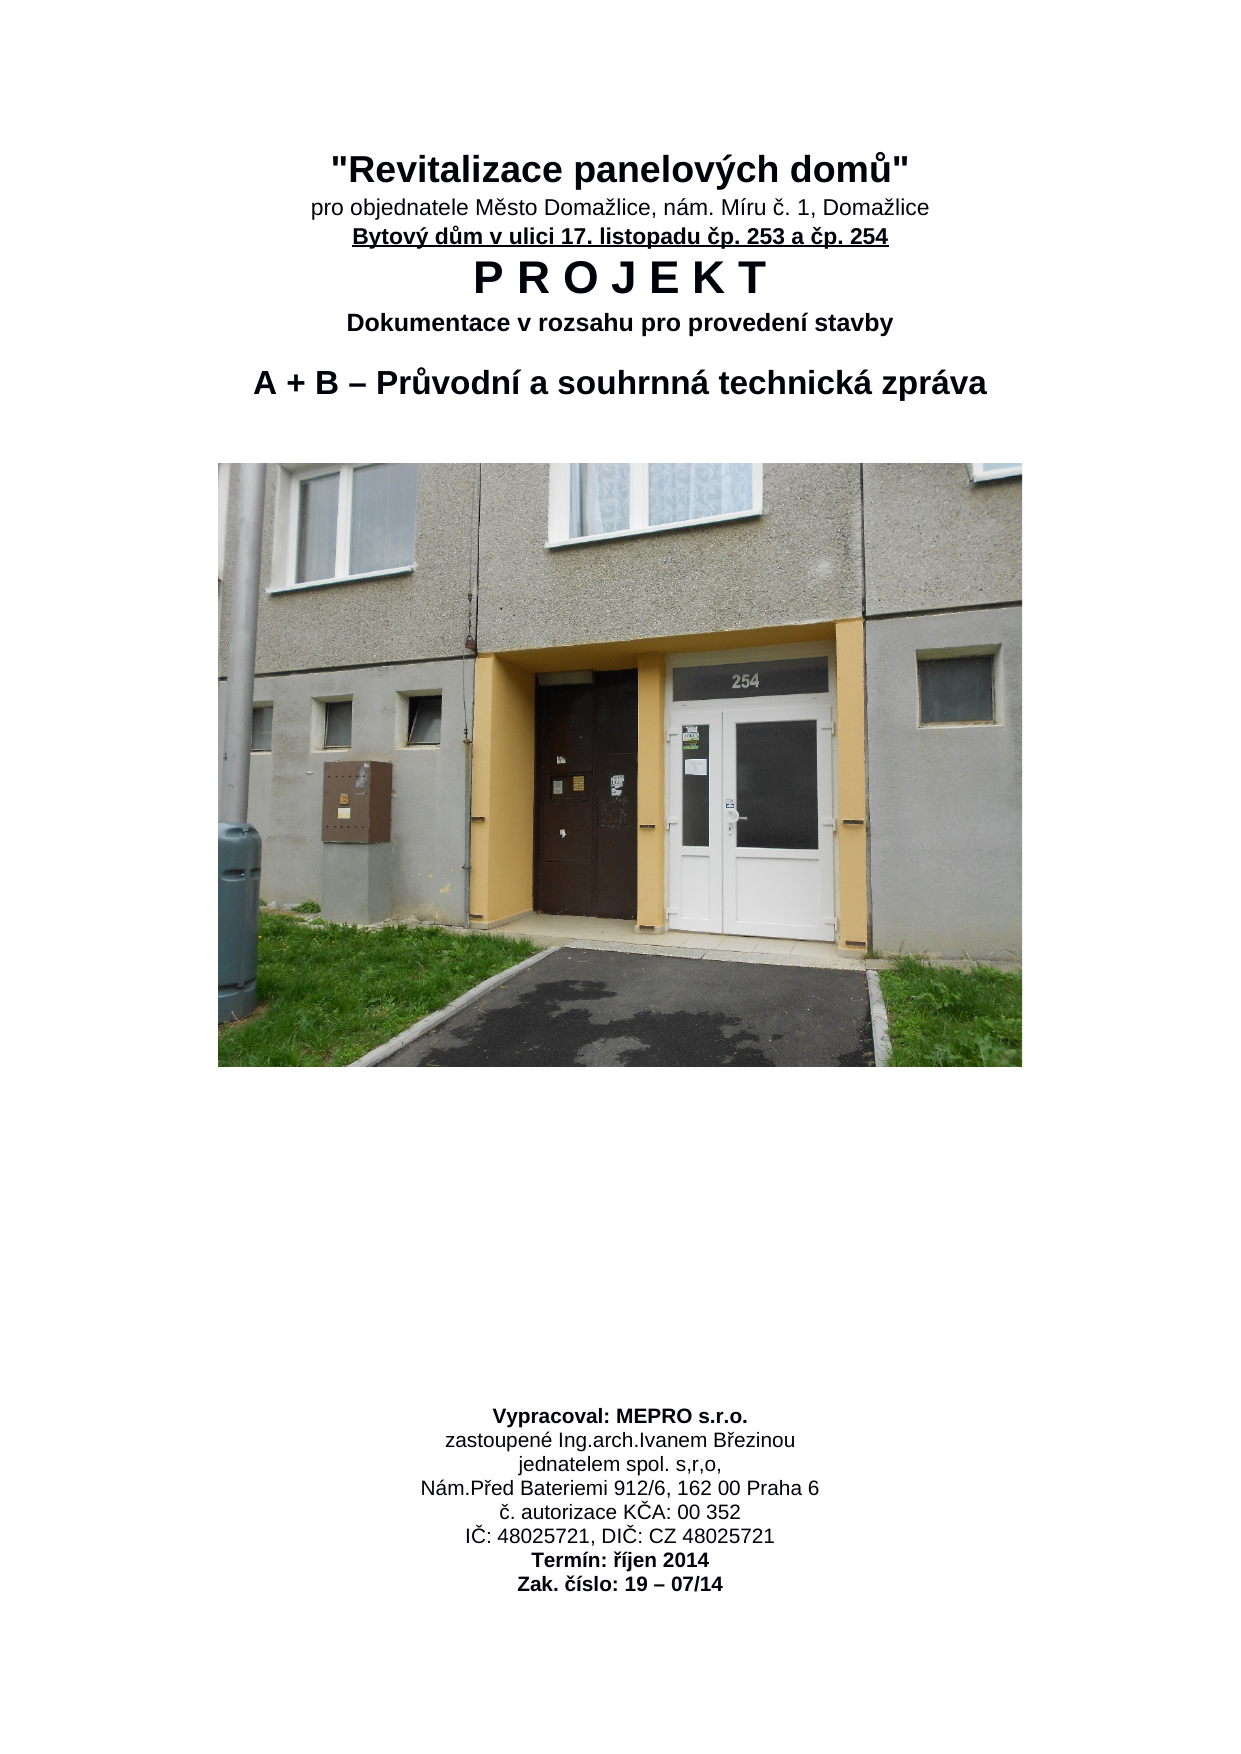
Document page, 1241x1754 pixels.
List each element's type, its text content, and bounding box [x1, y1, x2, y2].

text Vypracoval: MEPRO s.r.o. [148, 1404, 1093, 1428]
text jednatelem spol. s,r,o, [148, 1452, 1093, 1476]
text Zak. číslo: 19 – 07/14 [148, 1572, 1093, 1596]
text pro objednatele Město Domažlice, nám. Míru č. 1, Domažlice [148, 194, 1093, 221]
text Termín: říjen 2014 [148, 1548, 1093, 1572]
text Dokumentace v rozsahu pro provedení stavby [148, 308, 1093, 337]
text IČ: 48025721, DIČ: CZ 48025721 [148, 1524, 1093, 1548]
text Nám.Před Bateriemi 912/6, 162 00 Praha 6 [148, 1476, 1093, 1500]
text zastoupené Ing.arch.Ivanem Březinou [148, 1428, 1093, 1452]
text "Revitalizace panelových domů" [148, 148, 1093, 191]
text P R O J E K T [148, 251, 1093, 304]
picture [218, 463, 1023, 1067]
text A + B – Průvodní a souhrnná technická zpráva [148, 363, 1093, 401]
text Bytový dům v ulici 17. listopadu čp. 253 a čp. 254 [148, 223, 1093, 249]
text č. autorizace KČA: 00 352 [148, 1500, 1093, 1524]
